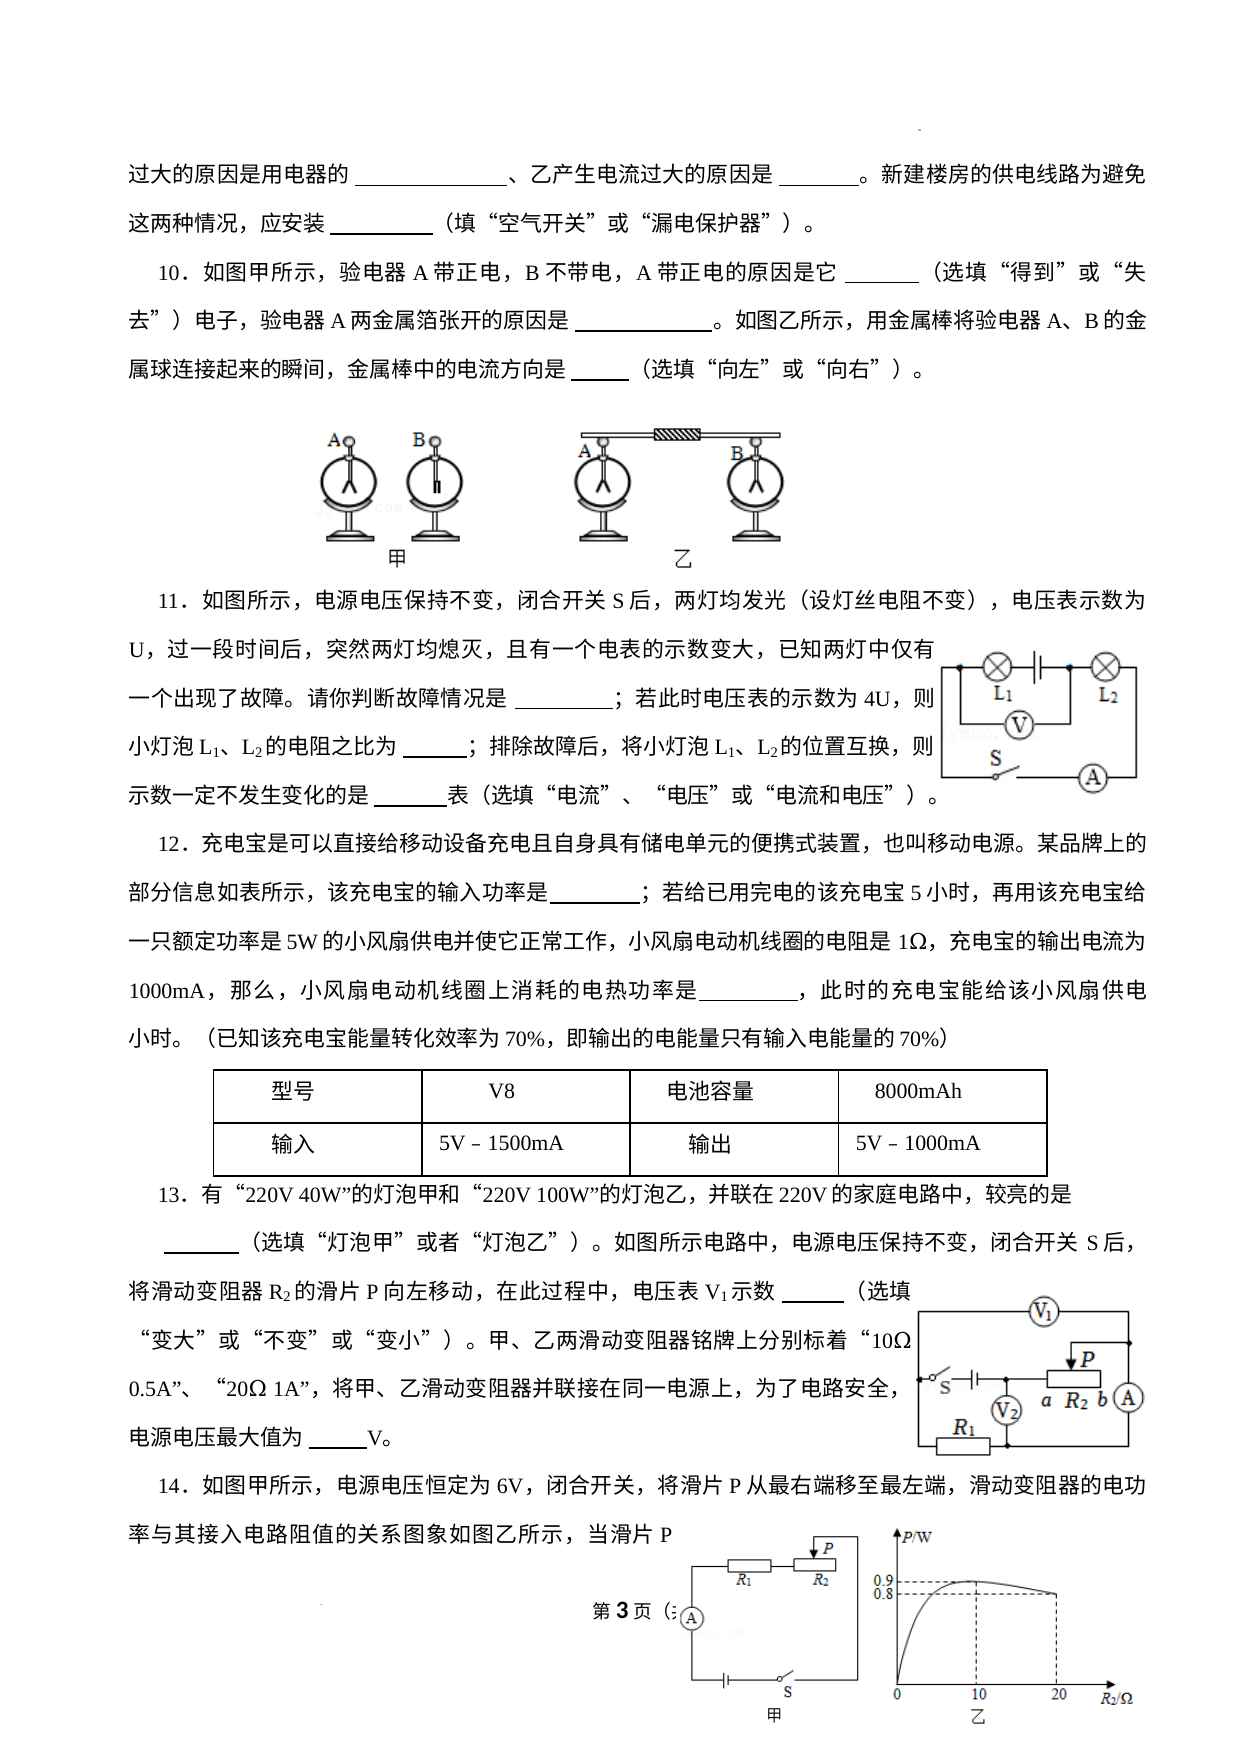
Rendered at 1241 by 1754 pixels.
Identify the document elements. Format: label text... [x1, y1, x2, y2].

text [128, 157, 1147, 238]
table_header V8 [423, 1071, 629, 1122]
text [128, 1468, 1147, 1549]
table_cell 5V﹣1000mA [839, 1124, 1046, 1175]
table_cell 输入 [214, 1124, 421, 1175]
picture [676, 1523, 1136, 1727]
text 13．有“220V 40W”的灯泡甲和“220V 100W”的灯泡乙，并联在220V的家庭电路中，较亮的是 [128, 1176, 1147, 1209]
table_header 型号 [214, 1071, 421, 1122]
text 12．充电宝是可以直接给移动设备充电且自身具有储电单元的便携式装置，也叫移动电源。某品牌上的部分信息如表所示，该充电宝的输入功率是 ；若给已用完电的该充电宝5小时，再用该充电宝给一只额定功率是5W的小风扇供电并使它正常工作，小风扇电动机线圈的电阻是1Ω，充电宝的输出电流为1000mA，那么，小风扇电动机线圈上消耗的电热功率是 ，此时的充电宝能给该小风扇供电 小时。（已知该充电宝能量转化效率为70%，即输出的电能量只有输入电能量的70%） [128, 826, 1147, 1053]
table_header 8000mAh [839, 1071, 1046, 1122]
picture [911, 1290, 1149, 1460]
text （选填“灯泡甲”或者“灯泡乙”）。如图所示电路中，电源电压保持不变，闭合开关S后，将滑动变阻器R2的滑片P向左移动，在此过程中，电压表V1示数 （选填“变大”或“不变”或“变小”）。甲、乙两滑动变阻器铭牌上分别标着“10Ω 0.5A”、“20Ω 1A”，将甲、乙滑动变阻器并联接在同一电源上，为了电路安全，电源电压最大值为 V。 [128, 1225, 1147, 1452]
table_cell 输出 [631, 1124, 838, 1175]
table_header 电池容量 [631, 1071, 838, 1122]
picture [314, 423, 789, 572]
text 11．如图所示，电源电压保持不变，闭合开关S后，两灯均发光（设灯丝电阻不变），电压表示数为U，过一段时间后，突然两灯均熄灭，且有一个电表的示数变大，已知两灯中仅有一个出现了故障。请你判断故障情况是 ；若此时电压表的示数为4U，则小灯泡L1、L2的电阻之比为 ；排除故障后，将小灯泡L1、L2的位置互换，则示数一定不发生变化的是 表（选填“电流”、“电压”或“电流和电压”）。 [128, 583, 1147, 810]
text 10．如图甲所示，验电器A带正电，B不带电，A带正电的原因是它 （选填“得到”或“失去”）电子，验电器A两金属箔张开的原因是 。如图乙所示，用金属棒将验电器A、B的金属球连接起来的瞬间，金属棒中的电流方向是 （选填“向左”或“向右”）。 [128, 254, 1147, 384]
picture [935, 645, 1142, 799]
table_cell 5V﹣1500mA [423, 1124, 629, 1175]
